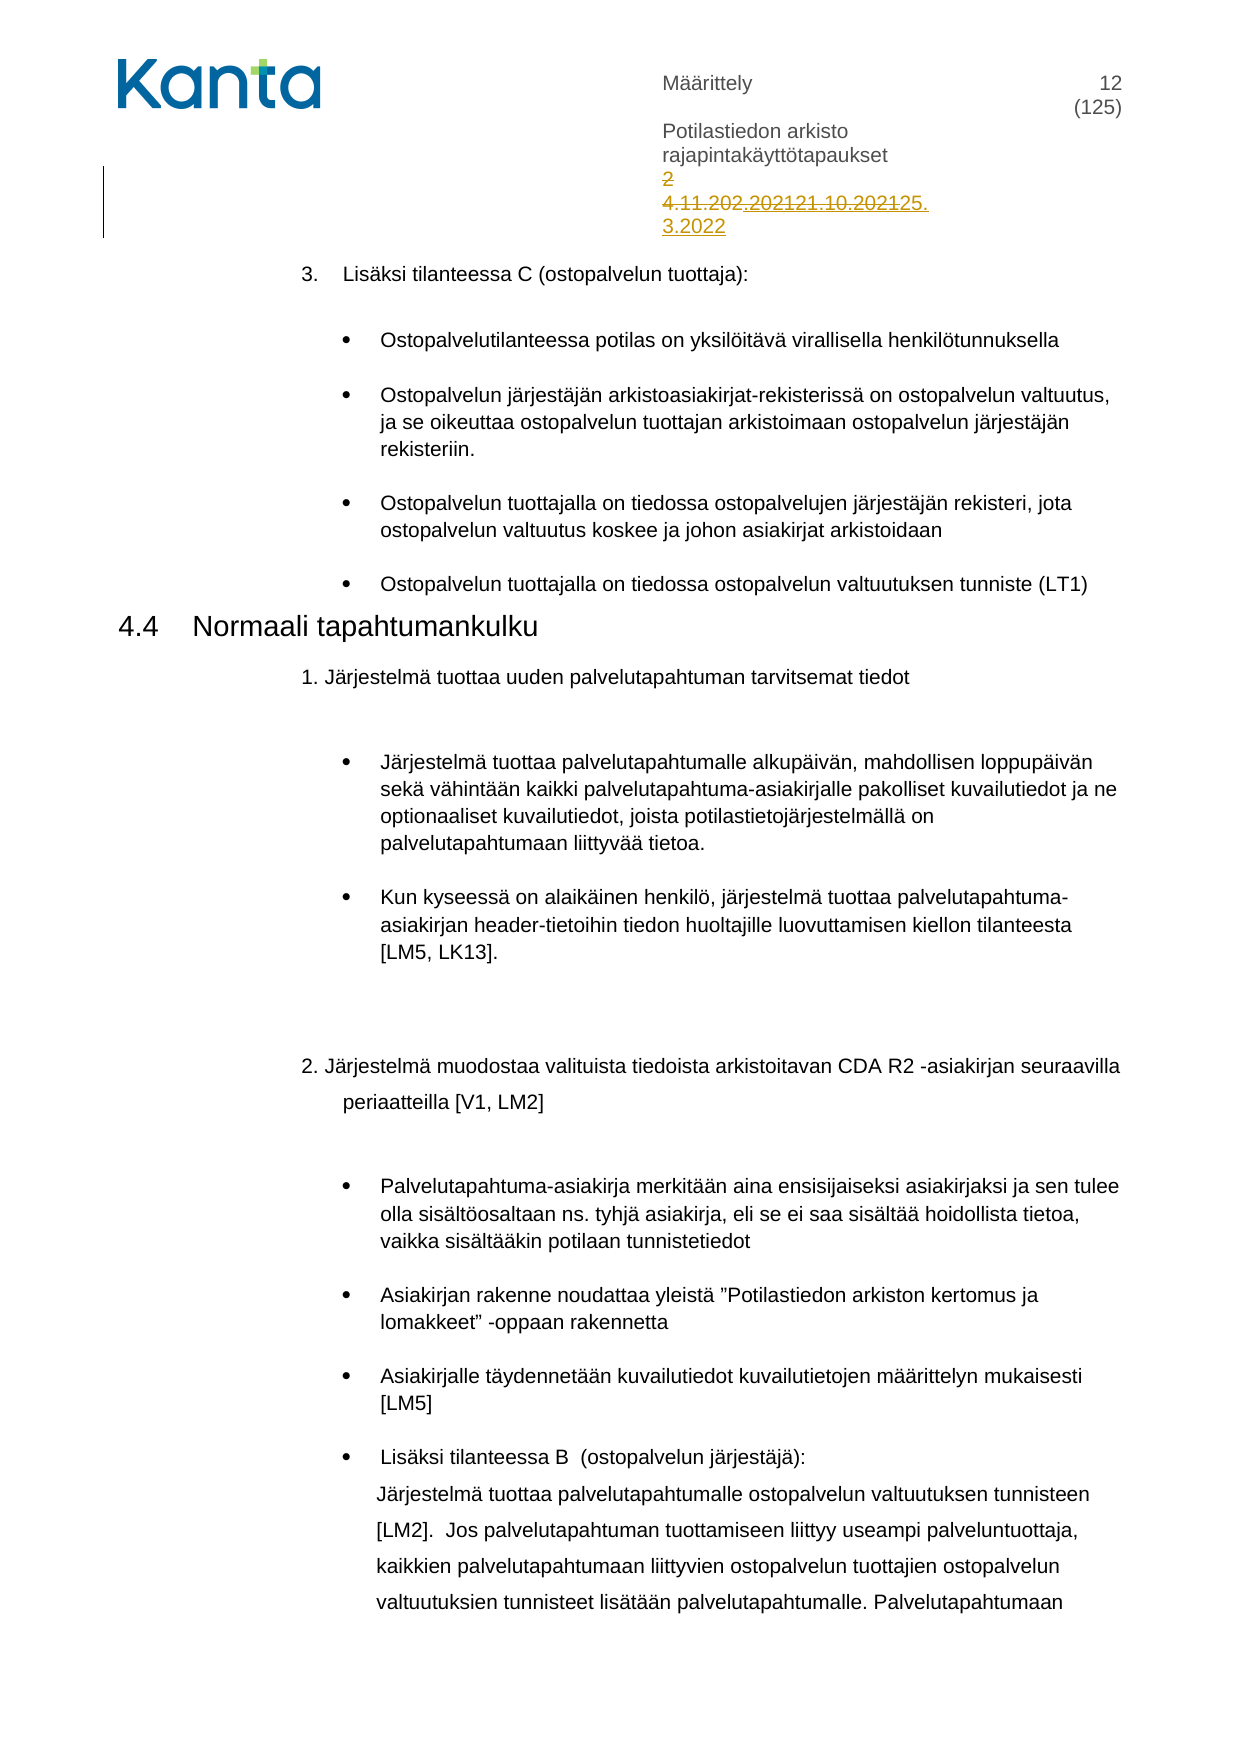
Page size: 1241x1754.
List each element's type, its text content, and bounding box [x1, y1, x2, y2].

picture [118, 59, 321, 109]
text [376, 1482, 1122, 1613]
list Järjestelmä tuottaa palvelutapahtumalle alkupäivän, mahdollisen loppupäivän sekä vähintään kaikki palvelutapahtuma-asiakirjalle pakolliset kuvailutiedot ja ne optionaaliset kuvailutiedot, joista potilastietojärjestelmällä on palvelutapahtumaan liittyvää tietoa. [343, 747, 1122, 855]
list Asiakirjalle täydennetään kuvailutiedot kuvailutietojen määrittelyn mukaisesti [LM5] [343, 1361, 1122, 1415]
list Asiakirjan rakenne noudattaa yleistä ”Potilastiedon arkiston kertomus ja lomakkeet” -oppaan rakennetta [343, 1279, 1122, 1334]
list Palvelutapahtuma-asiakirja merkitään aina ensisijaiseksi asiakirjaksi ja sen tulee olla sisältöosaltaan ns. tyhjä asiakirja, eli se ei saa sisältää hoidollista tietoa, vaikka sisältääkin potilaan tunnistetiedot [343, 1171, 1122, 1252]
subtitle Normaali tapahtumankulku [118, 608, 1122, 642]
list Lisäksi tilanteessa B (ostopalvelun järjestäjä): [343, 1442, 1122, 1469]
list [343, 325, 1122, 352]
list Ostopalvelun tuottajalla on tiedossa ostopalvelujen järjestäjän rekisteri, jota ostopalvelun valtuutus koskee ja johon asiakirjat arkistoidaan [343, 488, 1122, 542]
list Ostopalvelun järjestäjän arkistoasiakirjat-rekisterissä on ostopalvelun valtuutus, ja se oikeuttaa ostopalvelun tuottajan arkistoimaan ostopalvelun järjestäjän rekisteriin. [343, 379, 1122, 461]
list Lisäksi tilanteessa C (ostopalvelun tuottaja): [301, 262, 1122, 286]
list Kun kyseessä on alaikäinen henkilö, järjestelmä tuottaa palvelutapahtuma-asiakirjan header-tietoihin tiedon huoltajille luovuttamisen kiellon tilanteesta [LM5, LK13]. [343, 882, 1122, 963]
list Järjestelmä muodostaa valituista tiedoista arkistoitavan CDA R2 -asiakirjan seuraavilla periaatteilla [V1, LM2] [301, 1053, 1122, 1113]
list Ostopalvelun tuottajalla on tiedossa ostopalvelun valtuutuksen tunniste (LT1) [343, 569, 1122, 596]
list Järjestelmä tuottaa uuden palvelutapahtuman tarvitsemat tiedot [301, 665, 1122, 689]
